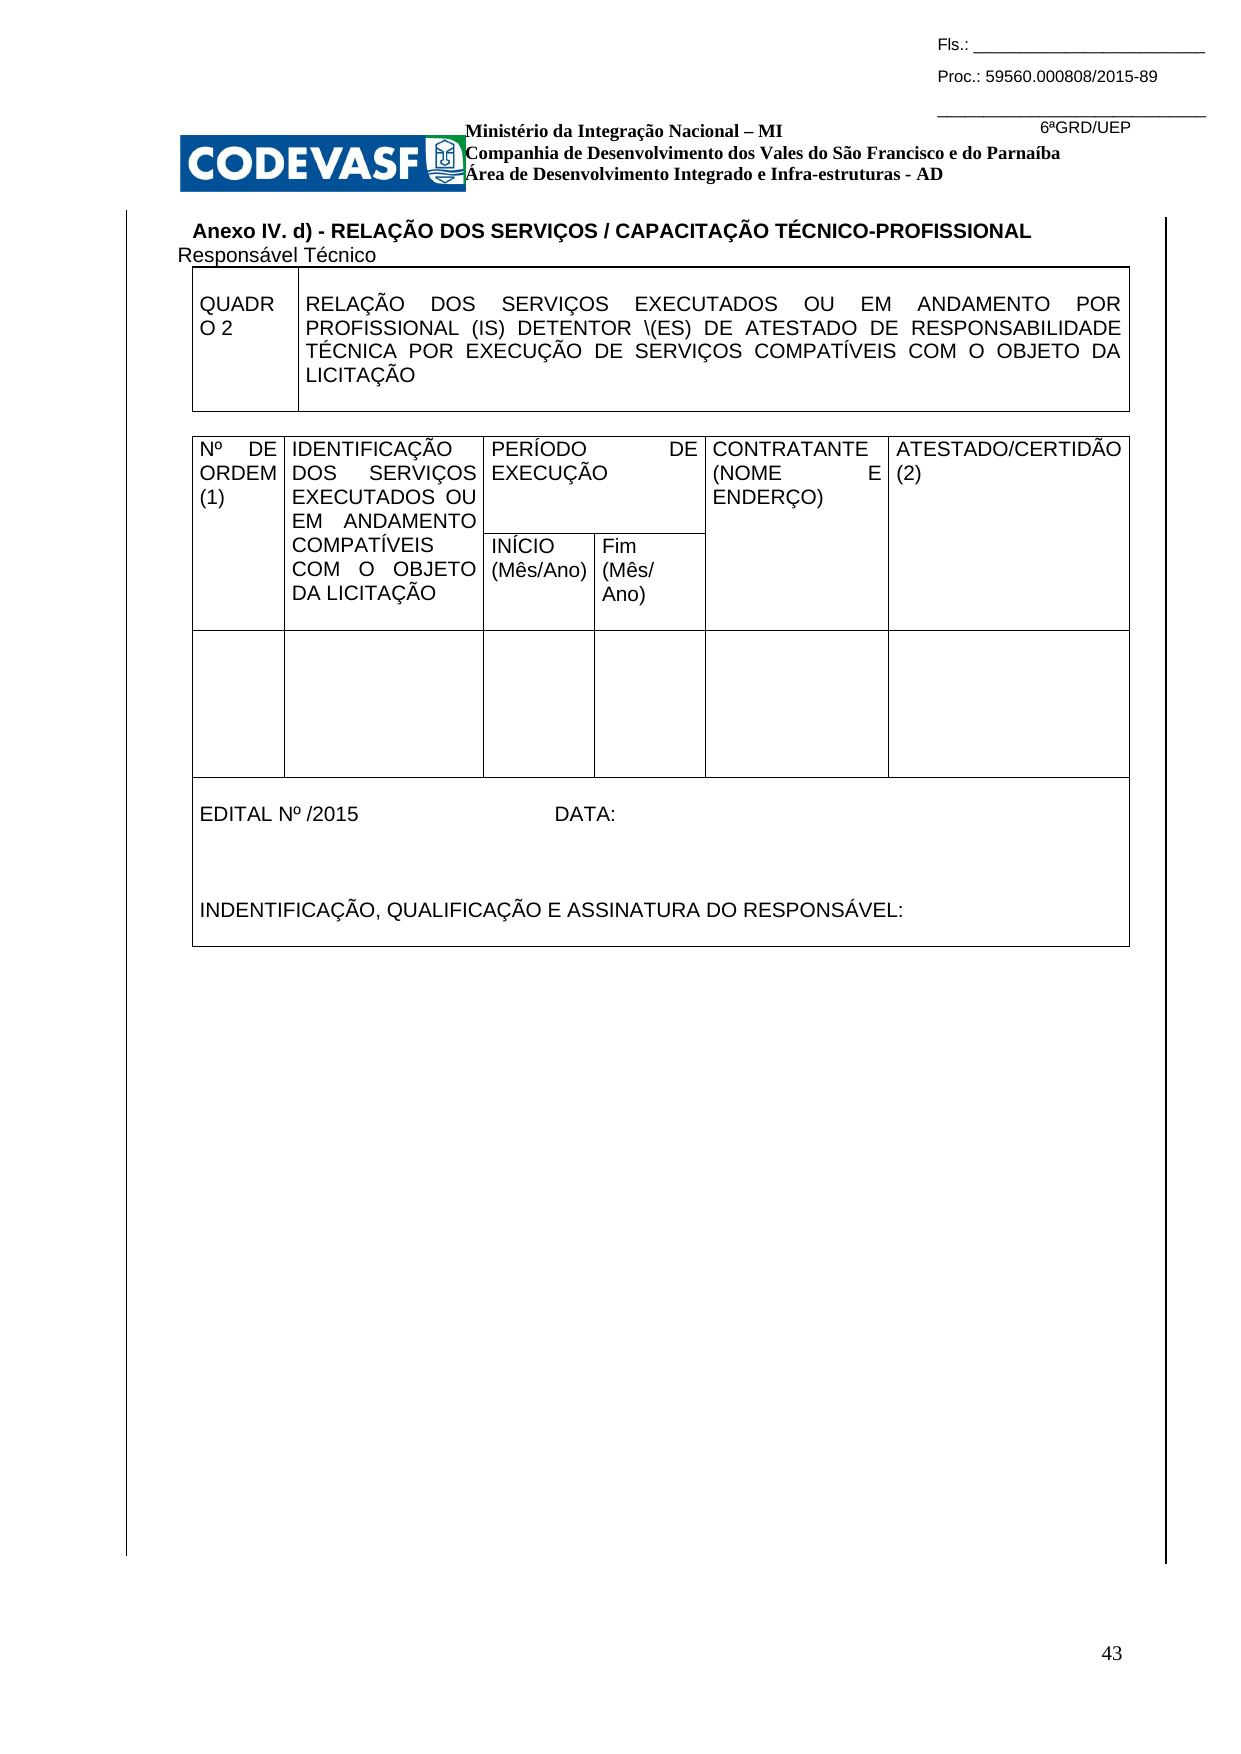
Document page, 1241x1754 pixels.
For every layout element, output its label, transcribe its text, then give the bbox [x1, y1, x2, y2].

table_header ATESTADO/CERTIDÃO (2) [889, 437, 1129, 630]
table_header RELAÇÃO DOS SERVIÇOS EXECUTADOS OU EM ANDAMENTO POR PROFISSIONAL (IS) DETENTOR \(ES) DE ATESTADO DE RESPONSABILIDADE TÉCNICA POR EXECUÇÃO DE SERVIÇOS COMPATÍVEIS COM O OBJETO DA LICITAÇÃO [299, 268, 1129, 411]
table_header CONTRATANTE (NOME E ENDERÇO) [706, 437, 888, 630]
picture [180, 135, 466, 192]
table_header IDENTIFICAÇÃO DOS SERVIÇOS EXECUTADOS OU EM ANDAMENTO COMPATÍVEIS COM O OBJETO DA LICITAÇÃO [285, 437, 483, 630]
table_cell [193, 631, 284, 777]
table_cell INÍCIO (Mês/Ano) [484, 534, 594, 630]
table_header QUADRO 2 [193, 268, 298, 411]
text Anexo IV. d) - RELAÇÃO DOS SERVIÇOS / CAPACITAÇÃO TÉCNICO-PROFISSIONAL [192, 218, 1122, 242]
table_cell EDITAL Nº /2015 DATA: INDENTIFICAÇÃO, QUALIFICAÇÃO E ASSINATURA DO RESPONSÁVEL: [193, 778, 1129, 946]
table_header Nº DE ORDEM (1) [193, 437, 284, 630]
table_cell [889, 631, 1129, 777]
text Responsável Técnico [177, 242, 1122, 266]
table_cell Fim (Mês/Ano) [595, 534, 705, 630]
table_header PERÍODO DE EXECUÇÃO [484, 437, 705, 533]
table_cell [706, 631, 888, 777]
table_cell [595, 631, 705, 777]
table_cell [484, 631, 594, 777]
table_cell [285, 631, 483, 777]
